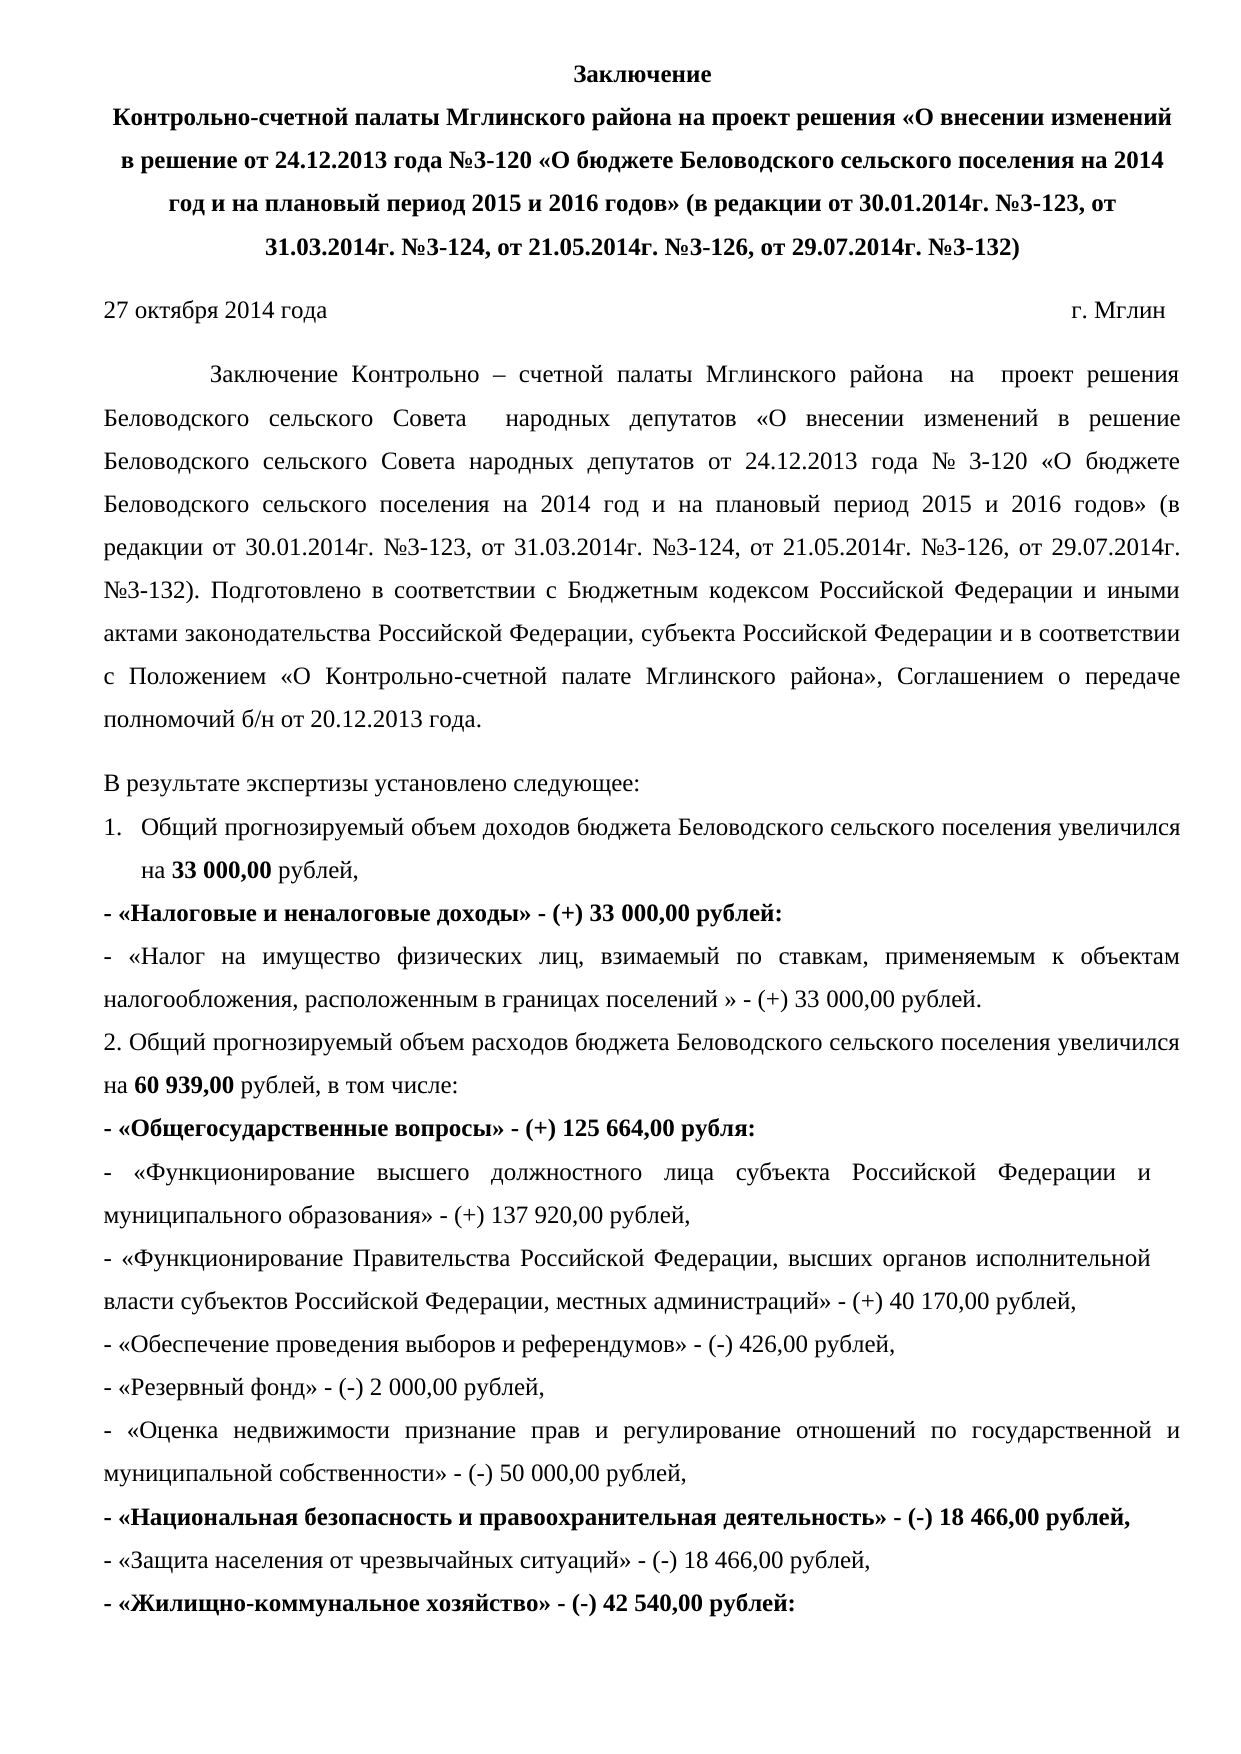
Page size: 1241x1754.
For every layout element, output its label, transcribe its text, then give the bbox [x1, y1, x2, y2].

text - «Общегосударственные вопросы» - (+) 125 664,00 рубля: [103, 1113, 1181, 1142]
text - «Резервный фонд» - (-) 2 000,00 рублей, [103, 1372, 1181, 1401]
text - «Функционирование Правительства Российской Федерации, высших органов исполнительной власти субъектов Российской Федерации, местных администраций» - (+) 40 170,00 рублей, [103, 1243, 1152, 1315]
text - «Национальная безопасность и правоохранительная деятельность» - (-) 18 466,00 рублей, [103, 1502, 1181, 1530]
text - «Функционирование высшего должностного лица субъекта Российской Федерации и муниципального образования» - (+) 137 920,00 рублей, [103, 1157, 1152, 1228]
text В результате экспертизы установлено следующее: [103, 768, 1181, 797]
text - «Защита населения от чрезвычайных ситуаций» - (-) 18 466,00 рублей, [103, 1545, 1181, 1573]
text Заключение Контрольно – счетной палаты Мглинского района на проект решения Беловодского сельского Совета народных депутатов «О внесении изменений в решение Беловодского сельского Совета народных депутатов от 24.12.2013 года № 3-120 «О бюджете Беловодского сельского поселения на 2014 год и на плановый период 2015 и 2016 годов» (в редакции от 30.01.2014г. №3-123, от 31.03.2014г. №3-124, от 21.05.2014г. №3-126, от 29.07.2014г. №3-132). Подготовлено в соответствии с Бюджетным кодексом Российской Федерации и иными актами законодательства Российской Федерации, субъекта Российской Федерации и в соответствии с Положением «О Контрольно-счетной палате Мглинского района», Соглашением о передаче полномочий б/н от 20.12.2013 года. [103, 359, 1181, 733]
text Контрольно-счетной палаты Мглинского района на проект решения «О внесении изменений в решение от 24.12.2013 года №3-120 «О бюджете Беловодского сельского поселения на 2014 год и на плановый период 2015 и 2016 годов» (в редакции от 30.01.2014г. №3-123, от 31.03.2014г. №3-124, от 21.05.2014г. №3-126, от 29.07.2014г. №3-132) [103, 102, 1181, 260]
list Общий прогнозируемый объем доходов бюджета Беловодского сельского поселения увеличился на 33 000,00 рублей, [103, 812, 1181, 883]
text Заключение [103, 59, 1181, 88]
text - «Обеспечение проведения выборов и референдумов» - (-) 426,00 рублей, [103, 1329, 1181, 1358]
text - «Налоговые и неналоговые доходы» - (+) 33 000,00 рублей: [103, 898, 1181, 927]
text - «Оценка недвижимости признание прав и регулирование отношений по государственной и муниципальной собственности» - (-) 50 000,00 рублей, [103, 1415, 1181, 1487]
text - «Налог на имущество физических лиц, взимаемый по ставкам, применяемым к объектам налогообложения, расположенным в границах поселений » - (+) 33 000,00 рублей. [103, 941, 1181, 1013]
text 2. Общий прогнозируемый объем расходов бюджета Беловодского сельского поселения увеличился на 60 939,00 рублей, в том числе: [103, 1027, 1181, 1099]
text - «Жилищно-коммунальное хозяйство» - (-) 42 540,00 рублей: [103, 1588, 1181, 1617]
text 27 октября 2014 года г. Мглин [103, 296, 1181, 324]
